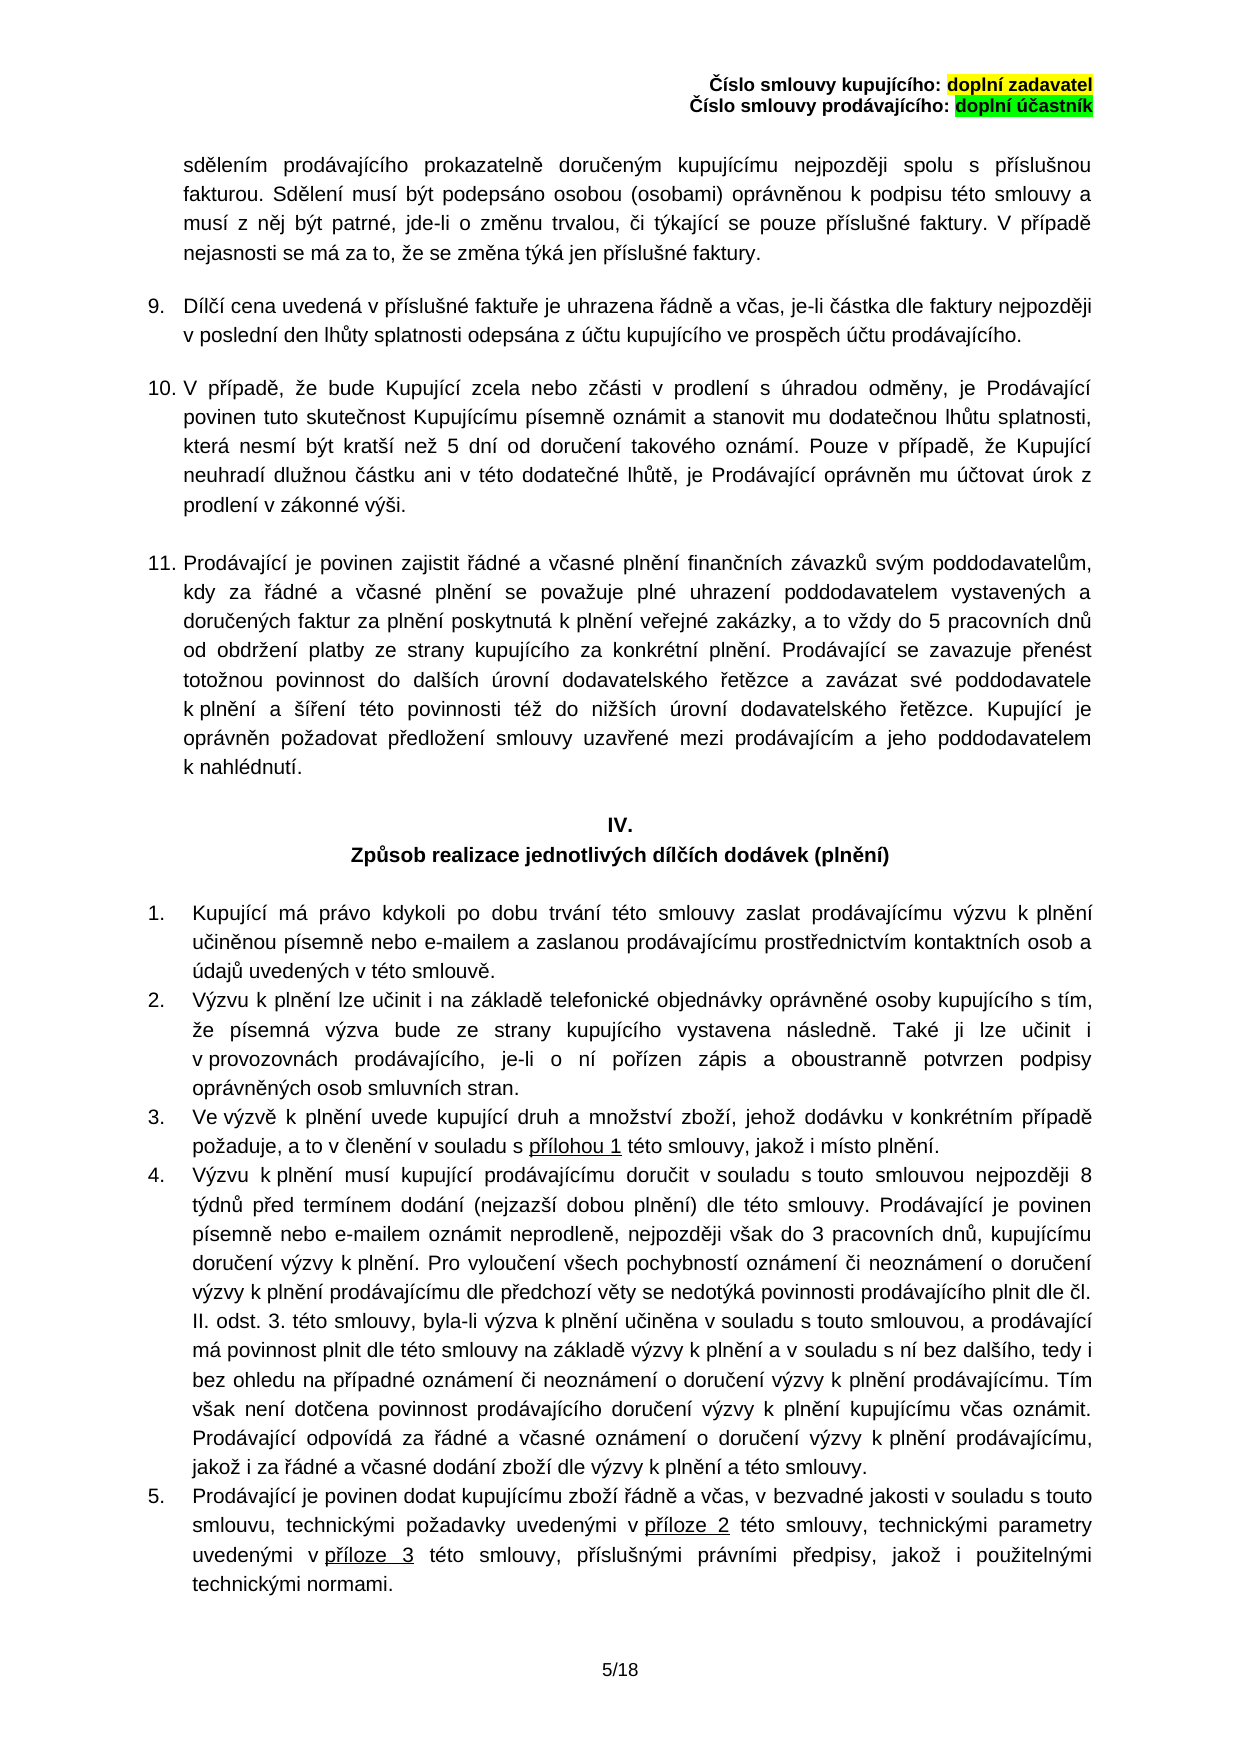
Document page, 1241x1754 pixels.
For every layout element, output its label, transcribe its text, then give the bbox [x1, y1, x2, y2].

text IV. [148, 808, 1093, 837]
list V případě, že bude Kupující zcela nebo zčásti v prodlení s úhradou odměny, je Prodávající povinen tuto skutečnost Kupujícímu písemně oznámit a stanovit mu dodatečnou lhůtu splatnosti, která nesmí být kratší než 5 dní od doručení takového oznámí. Pouze v případě, že Kupující neuhradí dlužnou částku ani v této dodatečné lhůtě, je Prodávající oprávněn mu účtovat úrok z prodlení v zákonné výši. [148, 371, 1093, 516]
list Ve výzvě k plnění uvede kupující druh a množství zboží, jehož dodávku v konkrétním případě požaduje, a to v členění v souladu s přílohou 1 této smlouvy, jakož i místo plnění. [148, 1100, 1093, 1158]
list Výzvu k plnění musí kupující prodávajícímu doručit v souladu s touto smlouvou nejpozději 8 týdnů před termínem dodání (nejzazší dobou plnění) dle této smlouvy. Prodávající je povinen písemně nebo e-mailem oznámit neprodleně, nejpozději však do 3 pracovních dnů, kupujícímu doručení výzvy k plnění. Pro vyloučení všech pochybností oznámení či neoznámení o doručení výzvy k plnění prodávajícímu dle předchozí věty se nedotýká povinnosti prodávajícího plnit dle čl. II. odst. 3. této smlouvy, byla-li výzva k plnění učiněna v souladu s touto smlouvou, a prodávající má povinnost plnit dle této smlouvy na základě výzvy k plnění a v souladu s ní bez dalšího, tedy i bez ohledu na případné oznámení či neoznámení o doručení výzvy k plnění prodávajícímu. Tím však není dotčena povinnost prodávajícího doručení výzvy k plnění kupujícímu včas oznámit. Prodávající odpovídá za řádné a včasné oznámení o doručení výzvy k plnění prodávajícímu, jakož i za řádné a včasné dodání zboží dle výzvy k plnění a této smlouvy. [148, 1158, 1093, 1479]
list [148, 148, 1093, 264]
list Prodávající je povinen dodat kupujícímu zboží řádně a včas, v bezvadné jakosti v souladu s touto smlouvu, technickými požadavky uvedenými v příloze 2 této smlouvy, technickými parametry uvedenými v příloze 3 této smlouvy, příslušnými právními předpisy, jakož i použitelnými technickými normami. [148, 1479, 1093, 1596]
list Kupující má právo kdykoli po dobu trvání této smlouvy zaslat prodávajícímu výzvu k plnění učiněnou písemně nebo e-mailem a zaslanou prodávajícímu prostřednictvím kontaktních osob a údajů uvedených v této smlouvě. [148, 896, 1093, 983]
list Výzvu k plnění lze učinit i na základě telefonické objednávky oprávněné osoby kupujícího s tím, že písemná výzva bude ze strany kupujícího vystavena následně. Také ji lze učinit i v provozovnách prodávajícího, je-li o ní pořízen zápis a oboustranně potvrzen podpisy oprávněných osob smluvních stran. [148, 983, 1093, 1100]
list Prodávající je povinen zajistit řádné a včasné plnění finančních závazků svým poddodavatelům, kdy za řádné a včasné plnění se považuje plné uhrazení poddodavatelem vystavených a doručených faktur za plnění poskytnutá k plnění veřejné zakázky, a to vždy do 5 pracovních dnů od obdržení platby ze strany kupujícího za konkrétní plnění. Prodávající se zavazuje přenést totožnou povinnost do dalších úrovní dodavatelského řetězce a zavázat své poddodavatele k plnění a šíření této povinnosti též do nižších úrovní dodavatelského řetězce. Kupující je oprávněn požadovat předložení smlouvy uzavřené mezi prodávajícím a jeho poddodavatelem k nahlédnutí. [148, 546, 1093, 779]
text Způsob realizace jednotlivých dílčích dodávek (plnění) [148, 837, 1093, 866]
list Dílčí cena uvedená v příslušné faktuře je uhrazena řádně a včas, je-li částka dle faktury nejpozději v poslední den lhůty splatnosti odepsána z účtu kupujícího ve prospěch účtu prodávajícího. [148, 288, 1093, 347]
